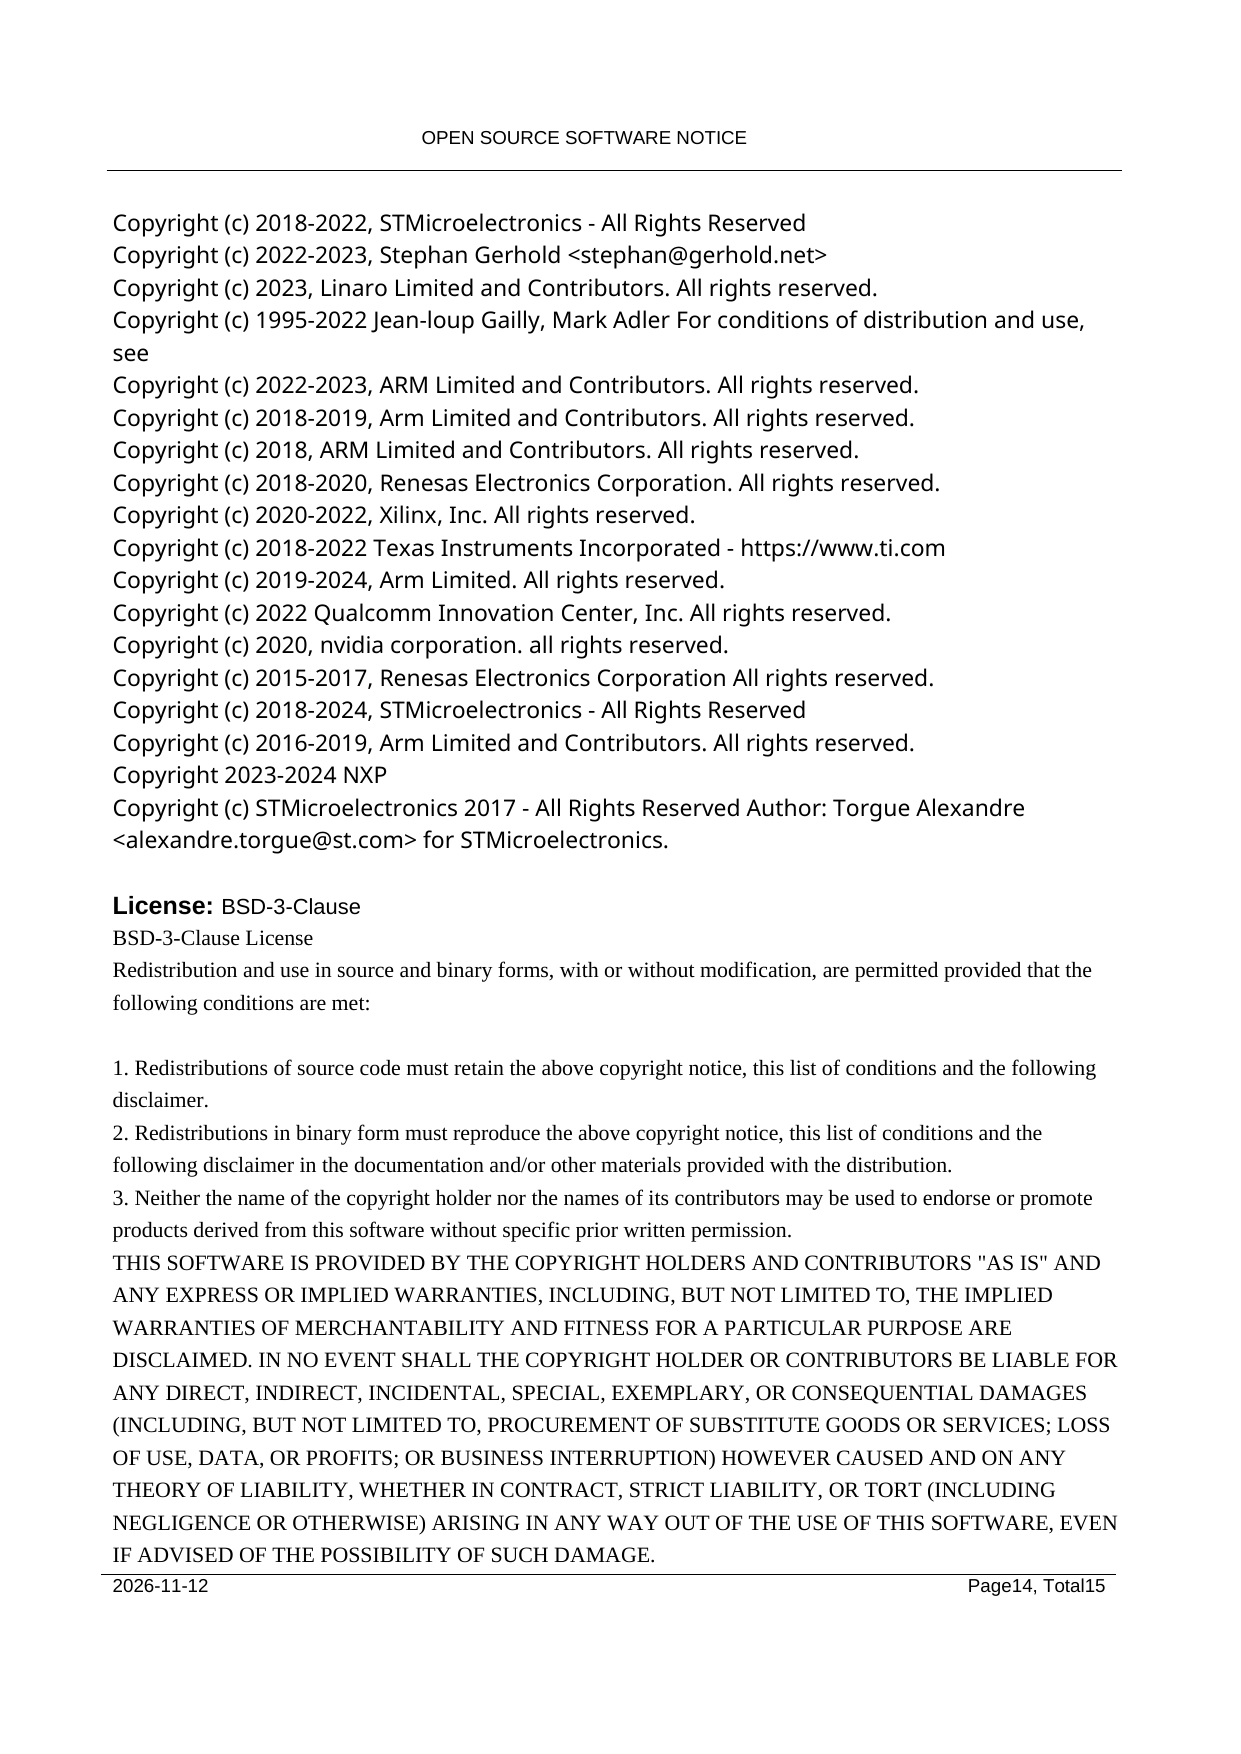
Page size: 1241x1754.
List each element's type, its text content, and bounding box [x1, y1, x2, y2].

text 3. Neither the name of the copyright holder nor the names of its contributors may be used to endorse or promote products derived from this software without specific prior written permission. [112, 1181, 1128, 1246]
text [112, 206, 1128, 889]
text License: BSD-3-Clause [112, 889, 1128, 921]
text 2. Redistributions in binary form must reproduce the above copyright notice, this list of conditions and the following disclaimer in the documentation and/or other materials provided with the distribution. [112, 1116, 1128, 1181]
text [112, 1246, 1128, 1571]
text 1. Redistributions of source code must retain the above copyright notice, this list of conditions and the following disclaimer. [112, 1051, 1128, 1116]
text BSD-3-Clause License Redistribution and use in source and binary forms, with or without modification, are permitted provided that the following conditions are met: [112, 921, 1128, 1019]
